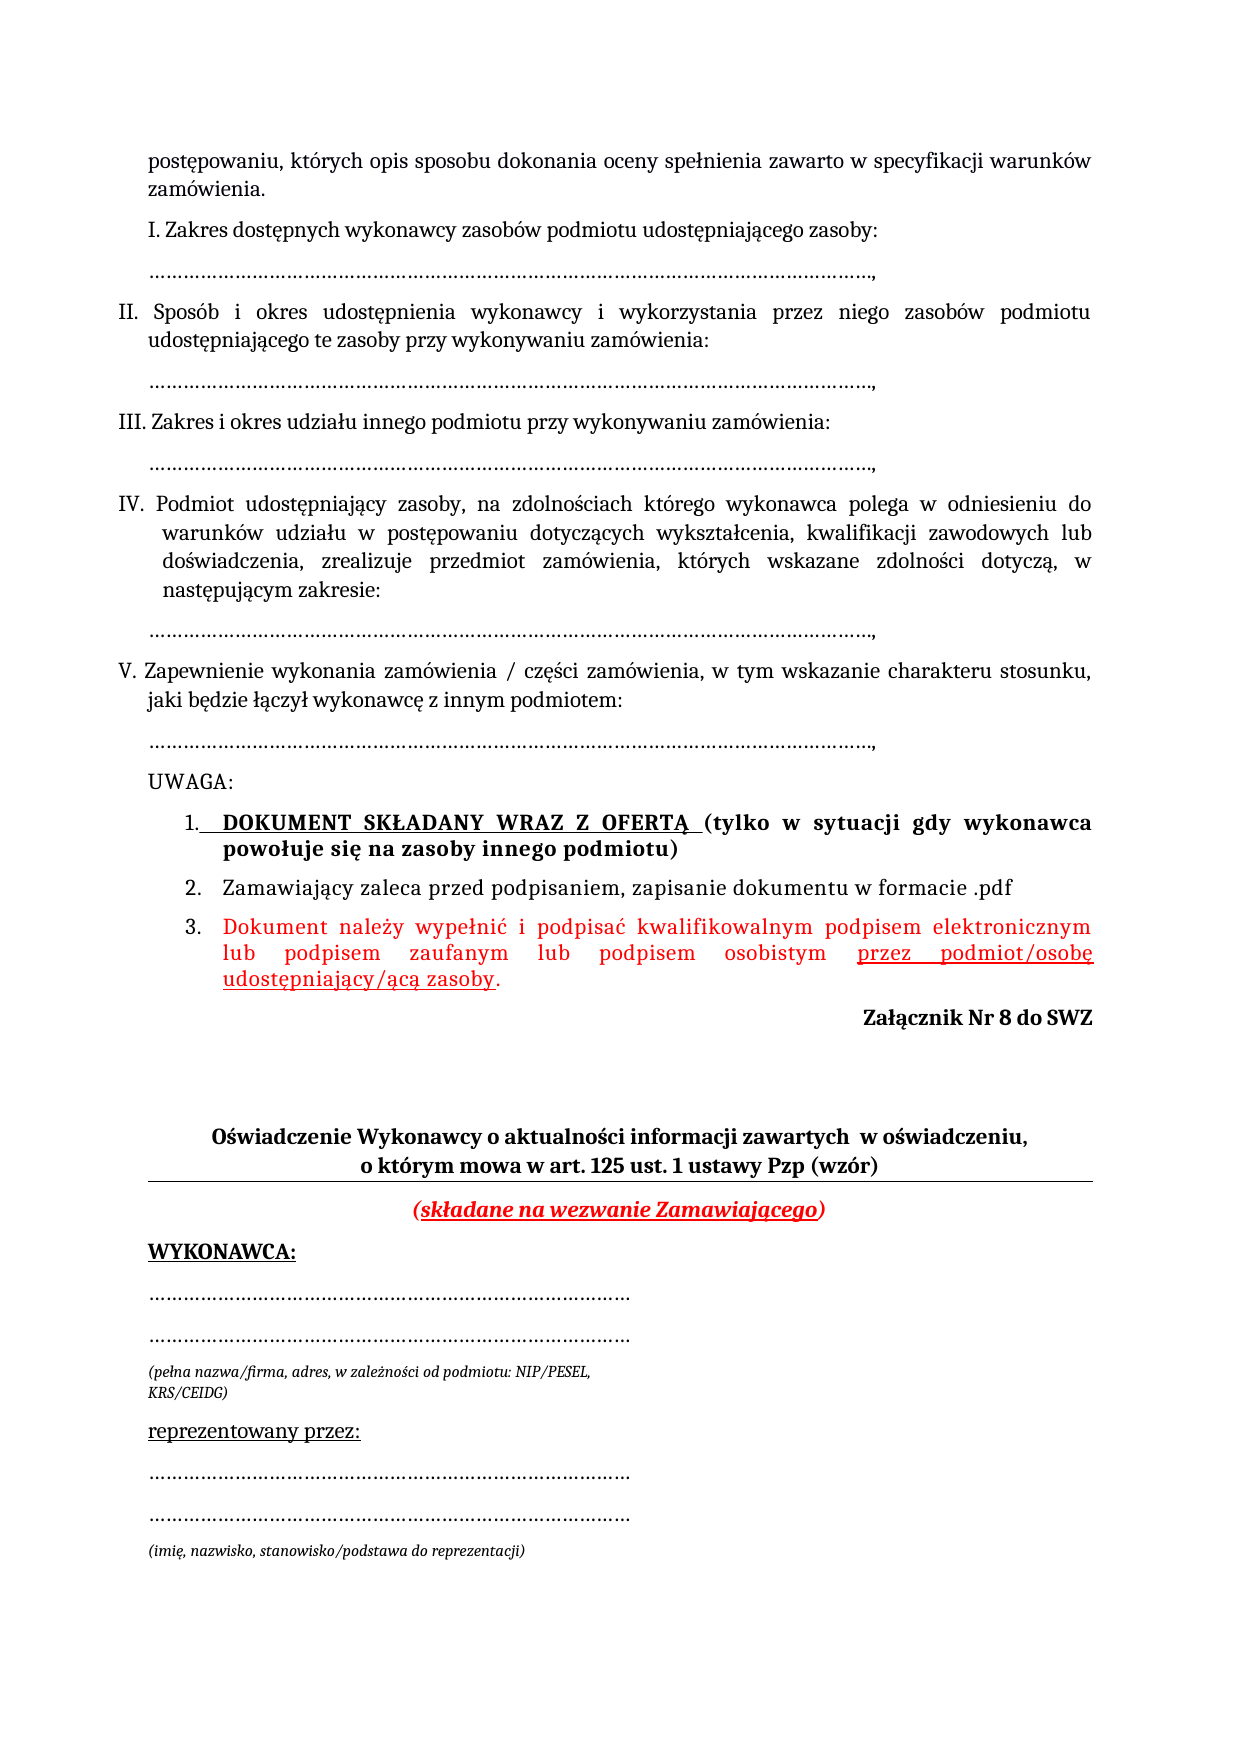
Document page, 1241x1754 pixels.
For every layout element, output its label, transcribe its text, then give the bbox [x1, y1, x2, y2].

list DOKUMENT SKŁADANY WRAZ Z OFERTĄ (tylko w sytuacji gdy wykonawca powołuje się na zasoby innego podmiotu) [185, 809, 1093, 862]
text ………………………………………………………………………………………………………………, [148, 617, 1093, 644]
text ………………………………………………………………………… [148, 1321, 656, 1348]
text II. Sposób i okres udostępnienia wykonawcy i wykorzystania przez niego zasobów podmiotu udostępniającego te zasoby przy wykonywaniu zamówienia: [118, 299, 1093, 354]
text IV. Podmiot udostępniający zasoby, na zdolnościach którego wykonawca polega w odniesieniu do warunków udziału w postępowaniu dotyczących wykształcenia, kwalifikacji zawodowych lub doświadczenia, zrealizuje przedmiot zamówienia, których wskazane zdolności dotyczą, w następującym zakresie: [118, 491, 1093, 603]
text I. Zakres dostępnych wykonawcy zasobów podmiotu udostępniającego zasoby: [148, 217, 1093, 243]
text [148, 148, 1093, 202]
text (pełna nazwa/firma, adres, w zależności od podmiotu: NIP/PESEL, KRS/CEIDG) [148, 1363, 656, 1403]
text WYKONAWCA: [148, 1238, 1093, 1265]
text ………………………………………………………………………………………………………………, [148, 258, 1093, 284]
list Dokument należy wypełnić i podpisać kwalifikowalnym podpisem elektronicznym lub podpisem zaufanym lub podpisem osobistym przez podmiot/osobę udostępniający/ącą zasoby. [185, 913, 1093, 993]
list Zamawiający zaleca przed podpisaniem, zapisanie dokumentu w formacie .pdf [185, 875, 1093, 901]
text (imię, nazwisko, stanowisko/podstawa do reprezentacji) [148, 1542, 1093, 1561]
text (składane na wezwanie Zamawiającego) [148, 1197, 1093, 1223]
text V. Zapewnienie wykonania zamówienia / części zamówienia, w tym wskazanie charakteru stosunku, jaki będzie łączył wykonawcę z innym podmiotem: [118, 658, 1093, 713]
text UWAGA: [148, 768, 1093, 795]
text reprezentowany przez: [148, 1417, 1093, 1444]
text Oświadczenie Wykonawcy o aktualności informacji zawartych w oświadczeniu, o którym mowa w art. 125 ust. 1 ustawy Pzp (wzór) [148, 1123, 1093, 1181]
text ………………………………………………………………………… [148, 1459, 656, 1485]
text ………………………………………………………………………………………………………………, [148, 368, 1093, 394]
text ………………………………………………………………………………………………………………, [148, 450, 1093, 476]
text ………………………………………………………………………… [148, 1500, 656, 1527]
text ………………………………………………………………………………………………………………, [148, 728, 1093, 754]
text ………………………………………………………………………… [148, 1280, 656, 1306]
text III. Zakres i okres udziału innego podmiotu przy wykonywaniu zamówienia: [118, 409, 1093, 436]
text Załącznik Nr 8 do SWZ [148, 1005, 1093, 1031]
